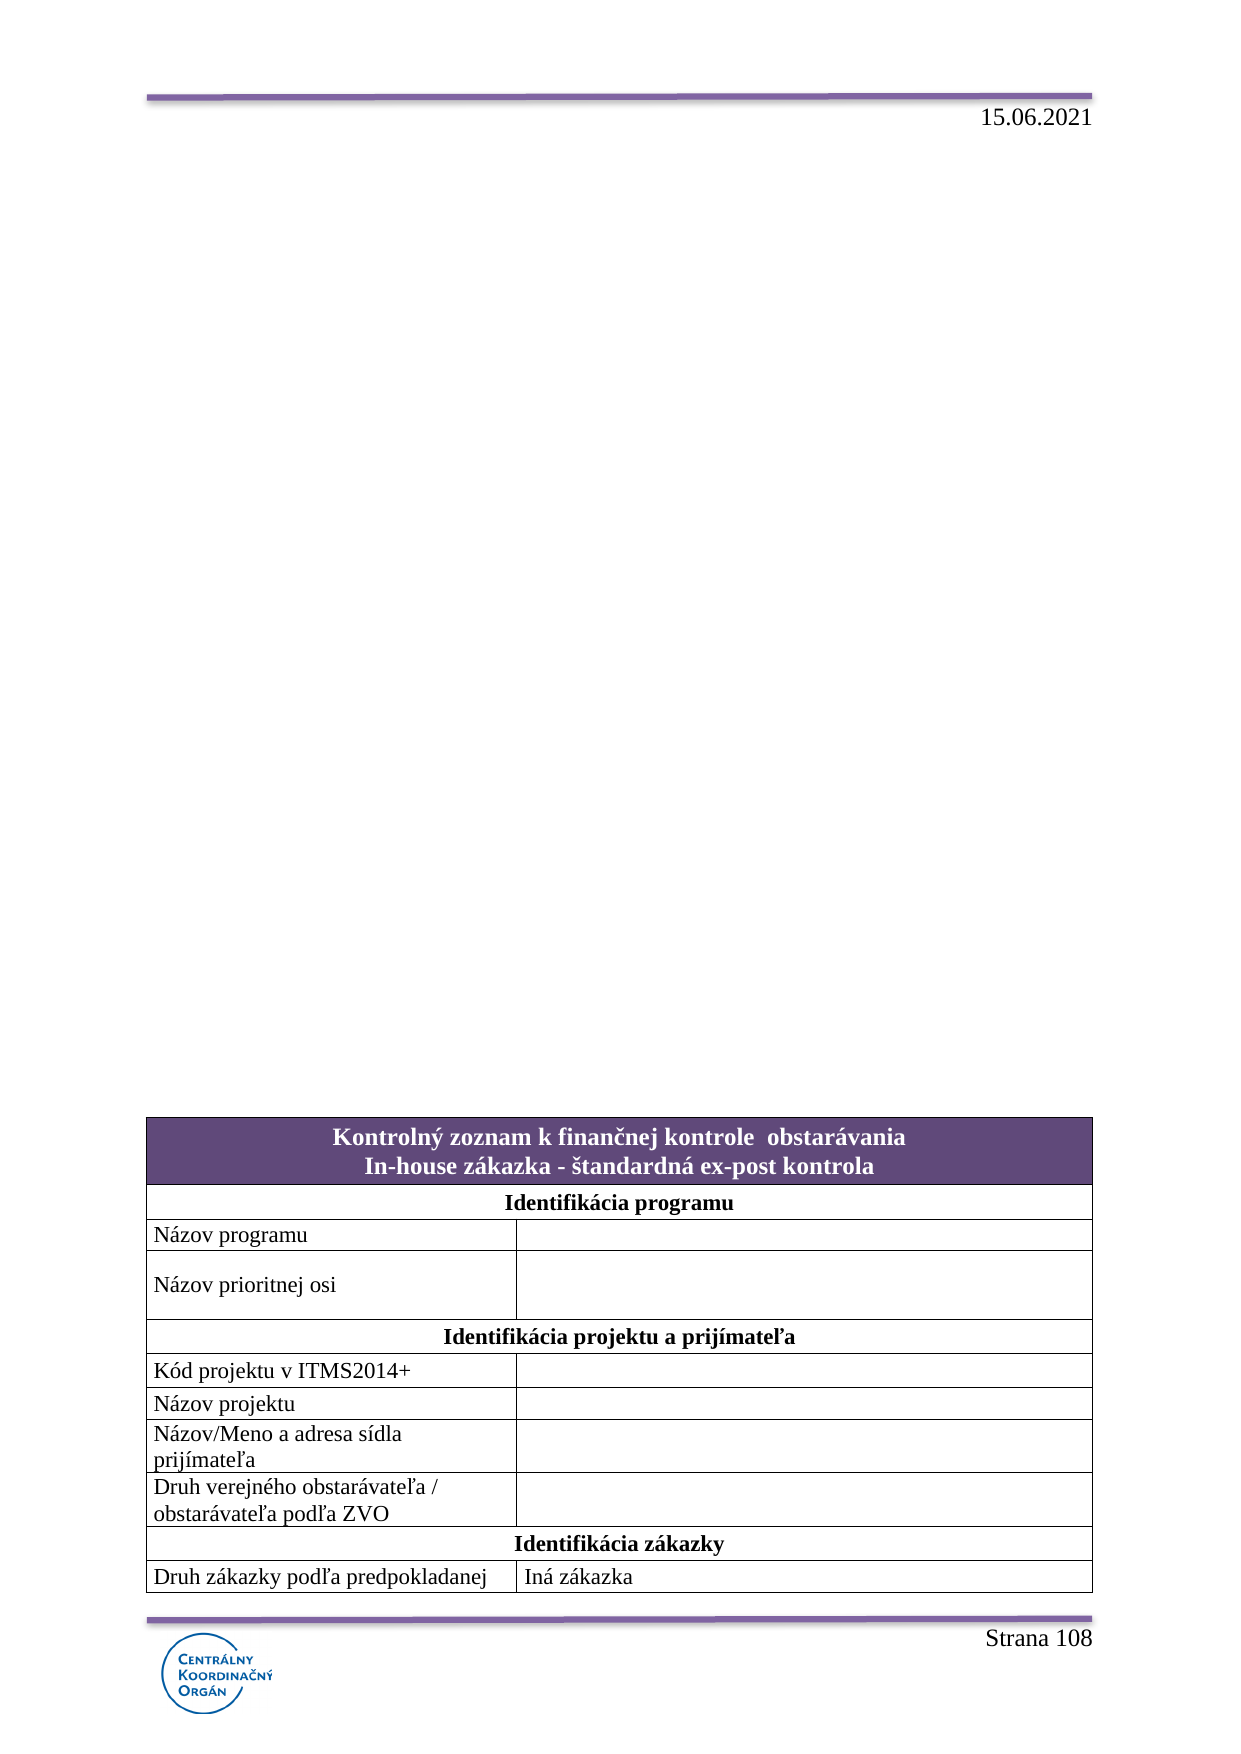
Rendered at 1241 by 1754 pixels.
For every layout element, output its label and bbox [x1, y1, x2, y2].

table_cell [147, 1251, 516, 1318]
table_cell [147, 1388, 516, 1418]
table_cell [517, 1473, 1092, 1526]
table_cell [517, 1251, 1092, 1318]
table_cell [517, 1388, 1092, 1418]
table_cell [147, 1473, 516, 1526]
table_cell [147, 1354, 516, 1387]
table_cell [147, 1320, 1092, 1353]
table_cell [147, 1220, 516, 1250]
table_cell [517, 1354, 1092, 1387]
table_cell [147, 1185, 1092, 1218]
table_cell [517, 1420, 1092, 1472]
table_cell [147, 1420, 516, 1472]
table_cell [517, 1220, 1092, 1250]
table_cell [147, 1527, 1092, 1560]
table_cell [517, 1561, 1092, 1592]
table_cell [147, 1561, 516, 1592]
picture [159, 1631, 272, 1713]
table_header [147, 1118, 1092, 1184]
